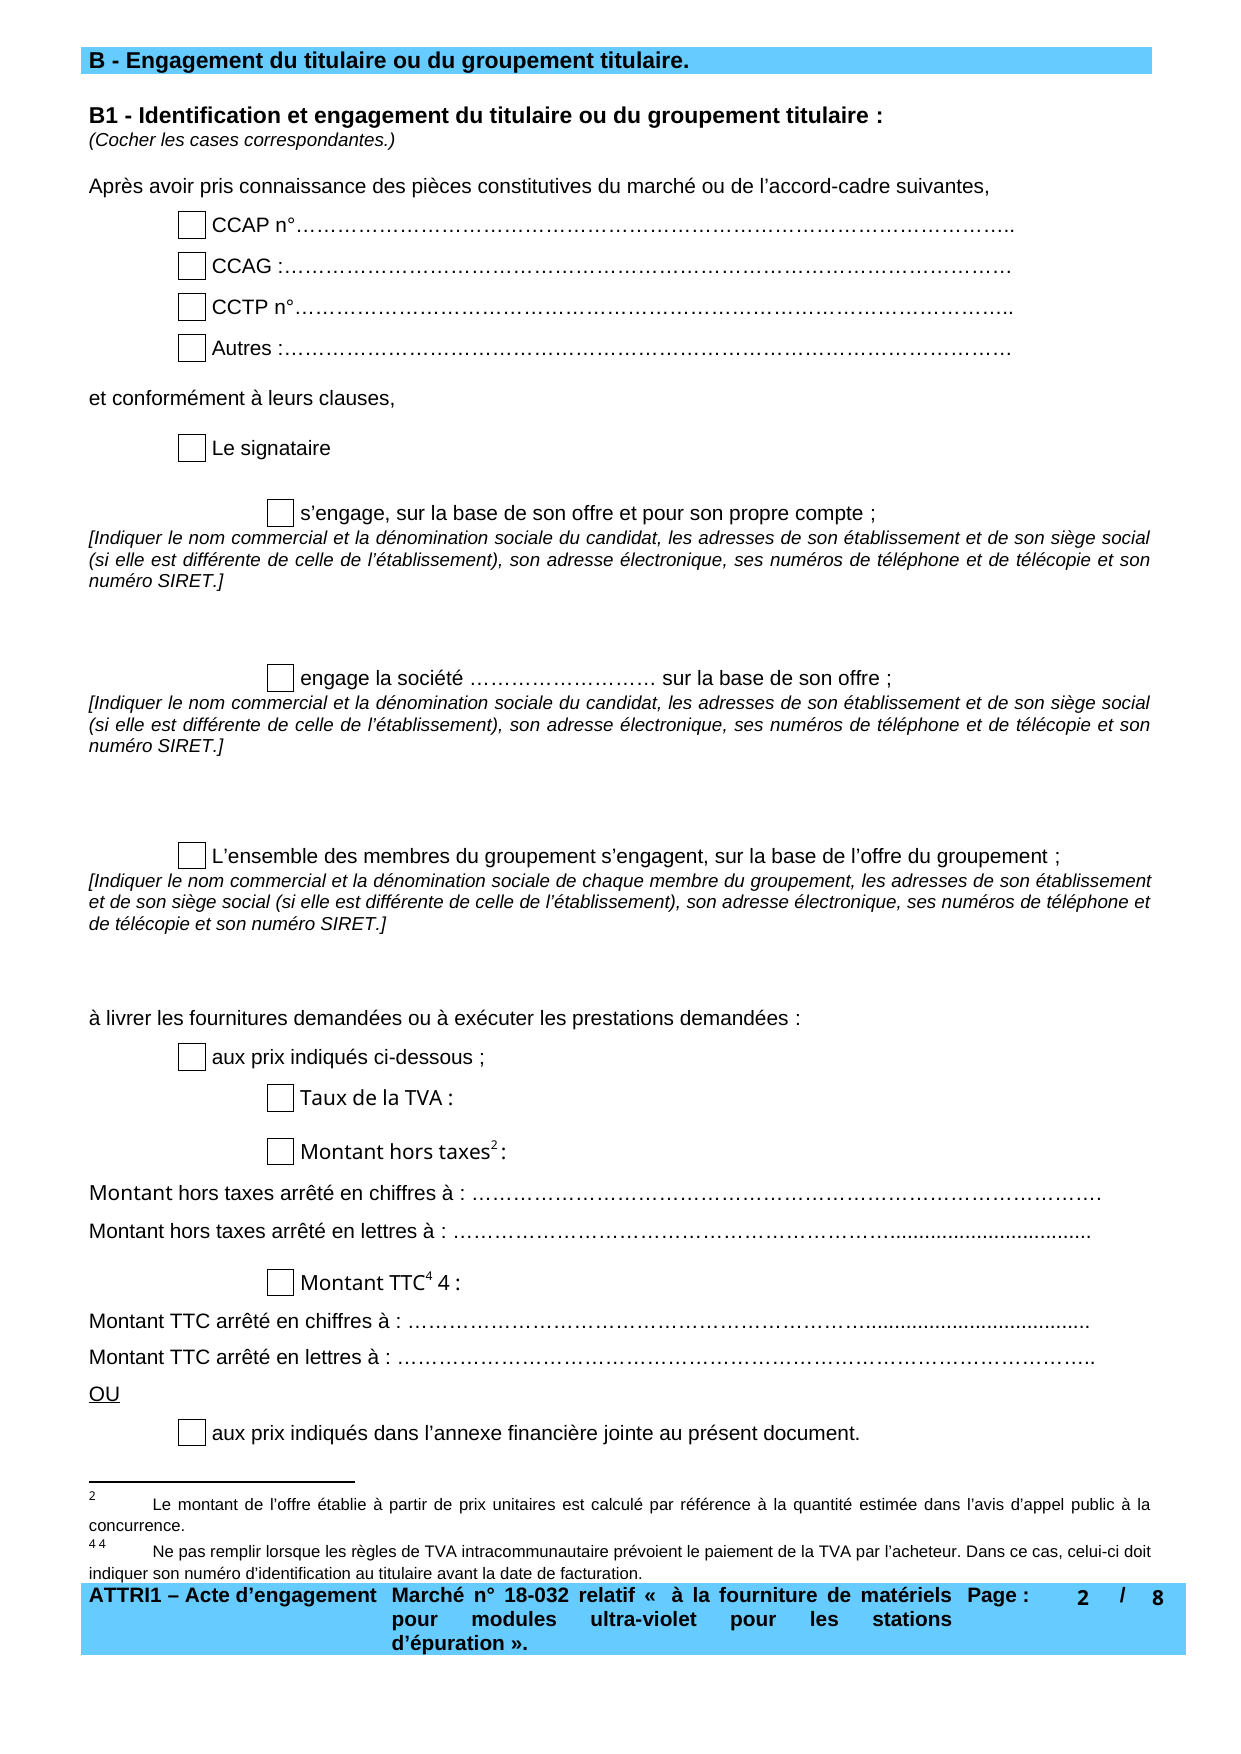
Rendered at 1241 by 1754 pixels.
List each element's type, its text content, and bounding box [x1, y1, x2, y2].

text aux prix indiqués ci-dessous ; [89, 1042, 1152, 1071]
text et conformément à leurs clauses, [89, 386, 1152, 409]
text s’engage, sur la base de son offre et pour son propre compte ; [266, 498, 1152, 527]
text Montant hors taxes : [266, 1137, 1152, 1165]
text [Indiquer le nom commercial et la dénomination sociale du candidat, les adresses de son établissement et de son siège social (si elle est différente de celle de l’établissement), son adresse électronique, ses numéros de téléphone et de télécopie et son numéro SIRET.] [89, 692, 1152, 757]
text aux prix indiqués dans l’annexe financière jointe au présent document. [162, 1418, 1152, 1446]
text Montant TTC arrêté en lettres à : ……………………………………………………………………………………….. [89, 1345, 1152, 1369]
text [Indiquer le nom commercial et la dénomination sociale de chaque membre du groupement, les adresses de son établissement et de son siège social (si elle est différente de celle de l’établissement), son adresse électronique, ses numéros de téléphone et de télécopie et son numéro SIRET.] [89, 869, 1152, 934]
text engage la société ……………………… sur la base de son offre ; [266, 663, 1152, 692]
text Montant TTC4 : [266, 1268, 1152, 1296]
text Montant hors taxes arrêté en lettres à : ………………………………………………………................................... [89, 1219, 1152, 1243]
text Montant TTC arrêté en chiffres à : …………………………………………………………....................................... [89, 1308, 1152, 1332]
text L’ensemble des membres du groupement s’engagent, sur la base de l’offre du groupement ; [177, 841, 1152, 869]
text (Cocher les cases correspondantes.) [89, 128, 1152, 150]
text à livrer les fournitures demandées ou à exécuter les prestations demandées : [89, 1006, 1152, 1030]
text CCAP n°………………………………………………………………………………………….. [177, 210, 1152, 239]
text Le signataire [177, 433, 1152, 462]
subtitle B1 - Identification et engagement du titulaire ou du groupement titulaire : [89, 102, 1152, 128]
text Montant hors taxes arrêté en chiffres à : ………………………………………………………………………………. [89, 1178, 1152, 1206]
text Taux de la TVA : [266, 1083, 1152, 1112]
text [Indiquer le nom commercial et la dénomination sociale du candidat, les adresses de son établissement et de son siège social (si elle est différente de celle de l’établissement), son adresse électronique, ses numéros de téléphone et de télécopie et son numéro SIRET.] [89, 527, 1152, 592]
text CCTP n°………………………………………………………………………………………….. [177, 292, 1152, 321]
text OU [89, 1381, 1152, 1405]
table_header B - Engagement du titulaire ou du groupement titulaire. [81, 47, 1152, 74]
text Après avoir pris connaissance des pièces constitutives du marché ou de l’accord-cadre suivantes, [89, 174, 1152, 198]
text CCAG :…………………………………………………………………………………………… [177, 251, 1152, 280]
text Autres :…………………………………………………………………………………………… [177, 333, 1152, 362]
